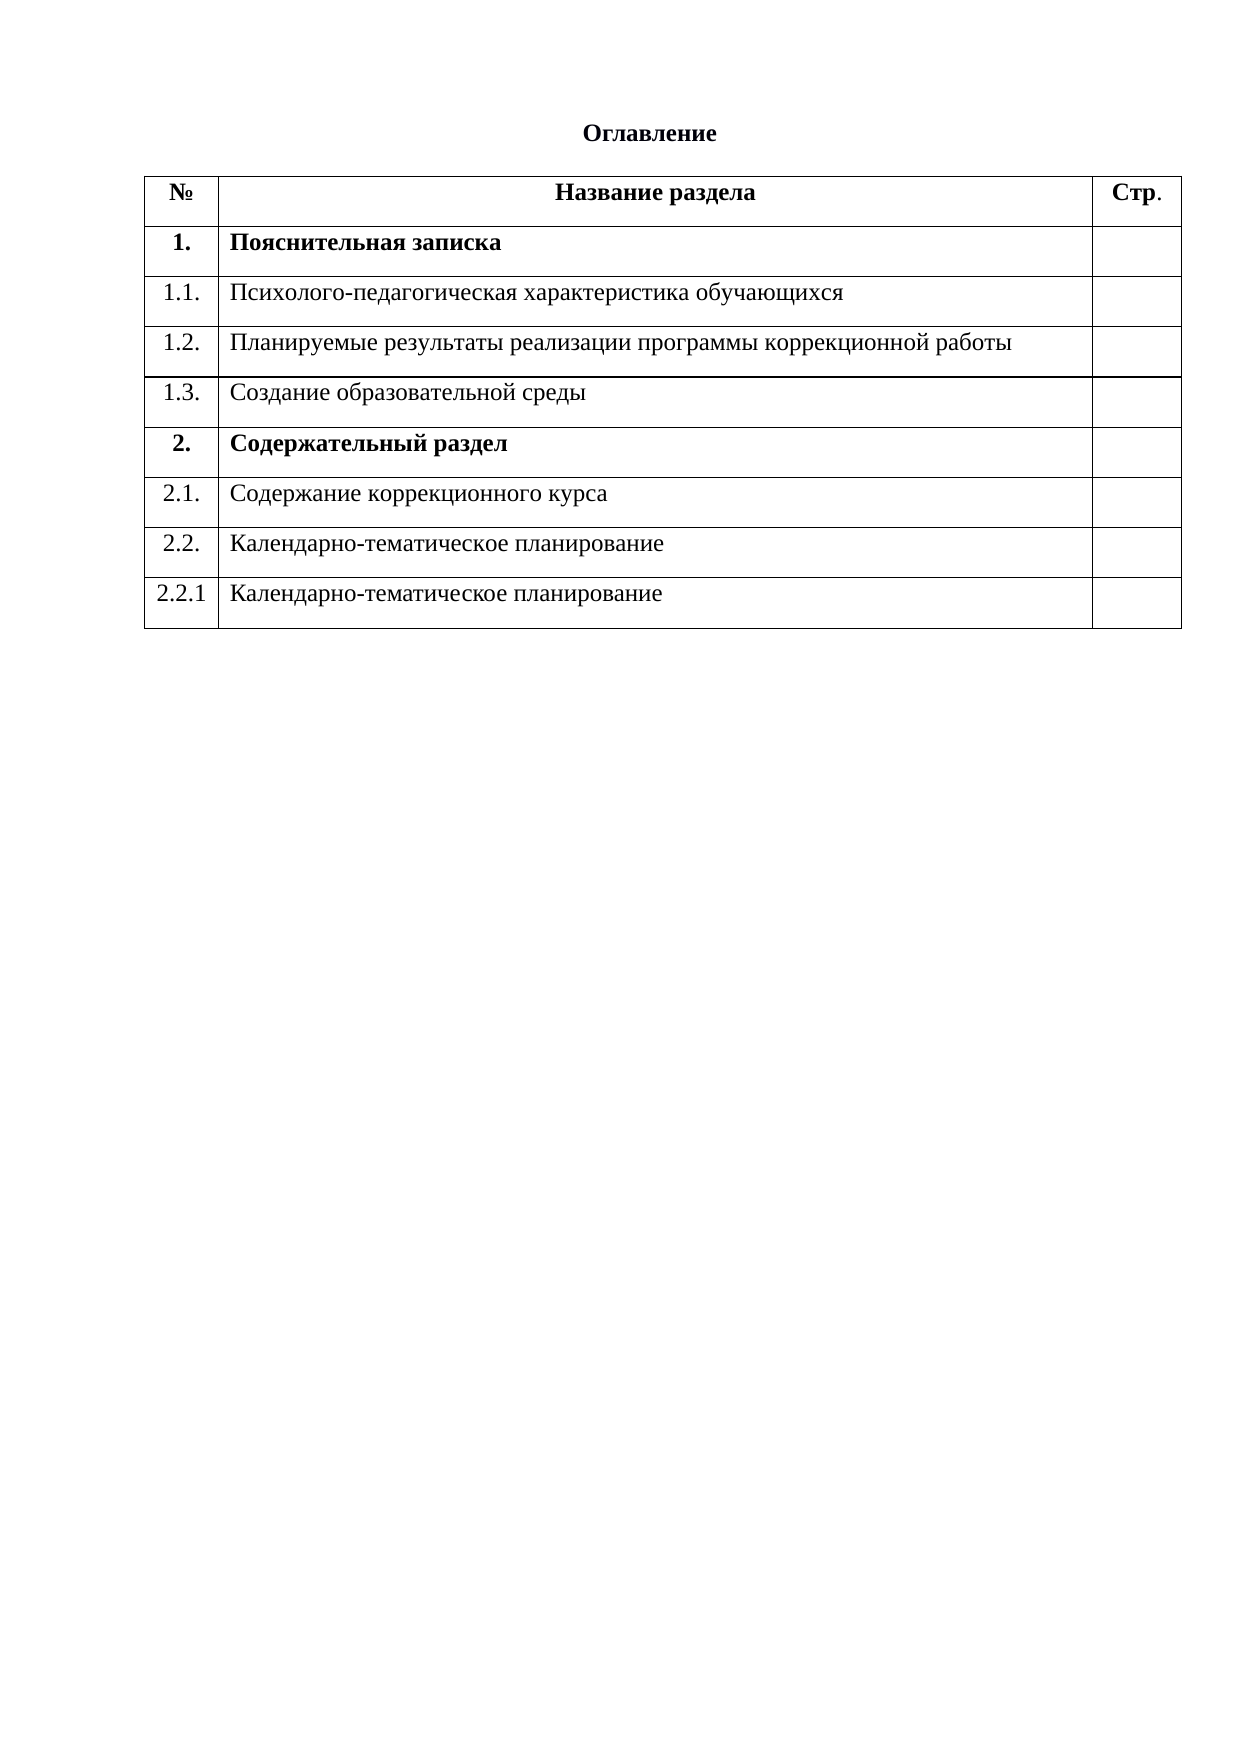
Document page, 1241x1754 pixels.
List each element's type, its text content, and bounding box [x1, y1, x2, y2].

table_cell 1. [145, 227, 218, 276]
table_cell 2.1. [145, 478, 218, 527]
table_cell Содержание коррекционного курса [219, 478, 1092, 527]
table_cell 1.3. [145, 378, 218, 427]
table_cell Пояснительная записка [219, 227, 1092, 276]
table_cell [1093, 428, 1181, 477]
table_cell 1.2. [145, 327, 218, 376]
table_cell Психолого-педагогическая характеристика обучающихся [219, 277, 1092, 326]
table_cell [1093, 277, 1181, 326]
table_cell 2.2.1 [145, 578, 218, 627]
table_cell Календарно-тематическое планирование [219, 528, 1092, 577]
table_cell [1093, 578, 1181, 627]
text Оглавление [148, 118, 1152, 147]
table_cell [1093, 327, 1181, 376]
table_cell [1093, 528, 1181, 577]
table_header Название раздела [219, 177, 1092, 226]
table_cell Планируемые результаты реализации программы коррекционной работы [219, 327, 1092, 376]
table_cell [1093, 478, 1181, 527]
table_cell Календарно-тематическое планирование [219, 578, 1092, 627]
table_cell 2. [145, 428, 218, 477]
table_cell [1093, 227, 1181, 276]
table_header Стр. [1093, 177, 1181, 226]
table_header № [145, 177, 218, 226]
table_cell [1093, 378, 1181, 427]
table_cell 1.1. [145, 277, 218, 326]
table_cell Содержательный раздел [219, 428, 1092, 477]
table_cell Создание образовательной среды [219, 378, 1092, 427]
table_cell 2.2. [145, 528, 218, 577]
